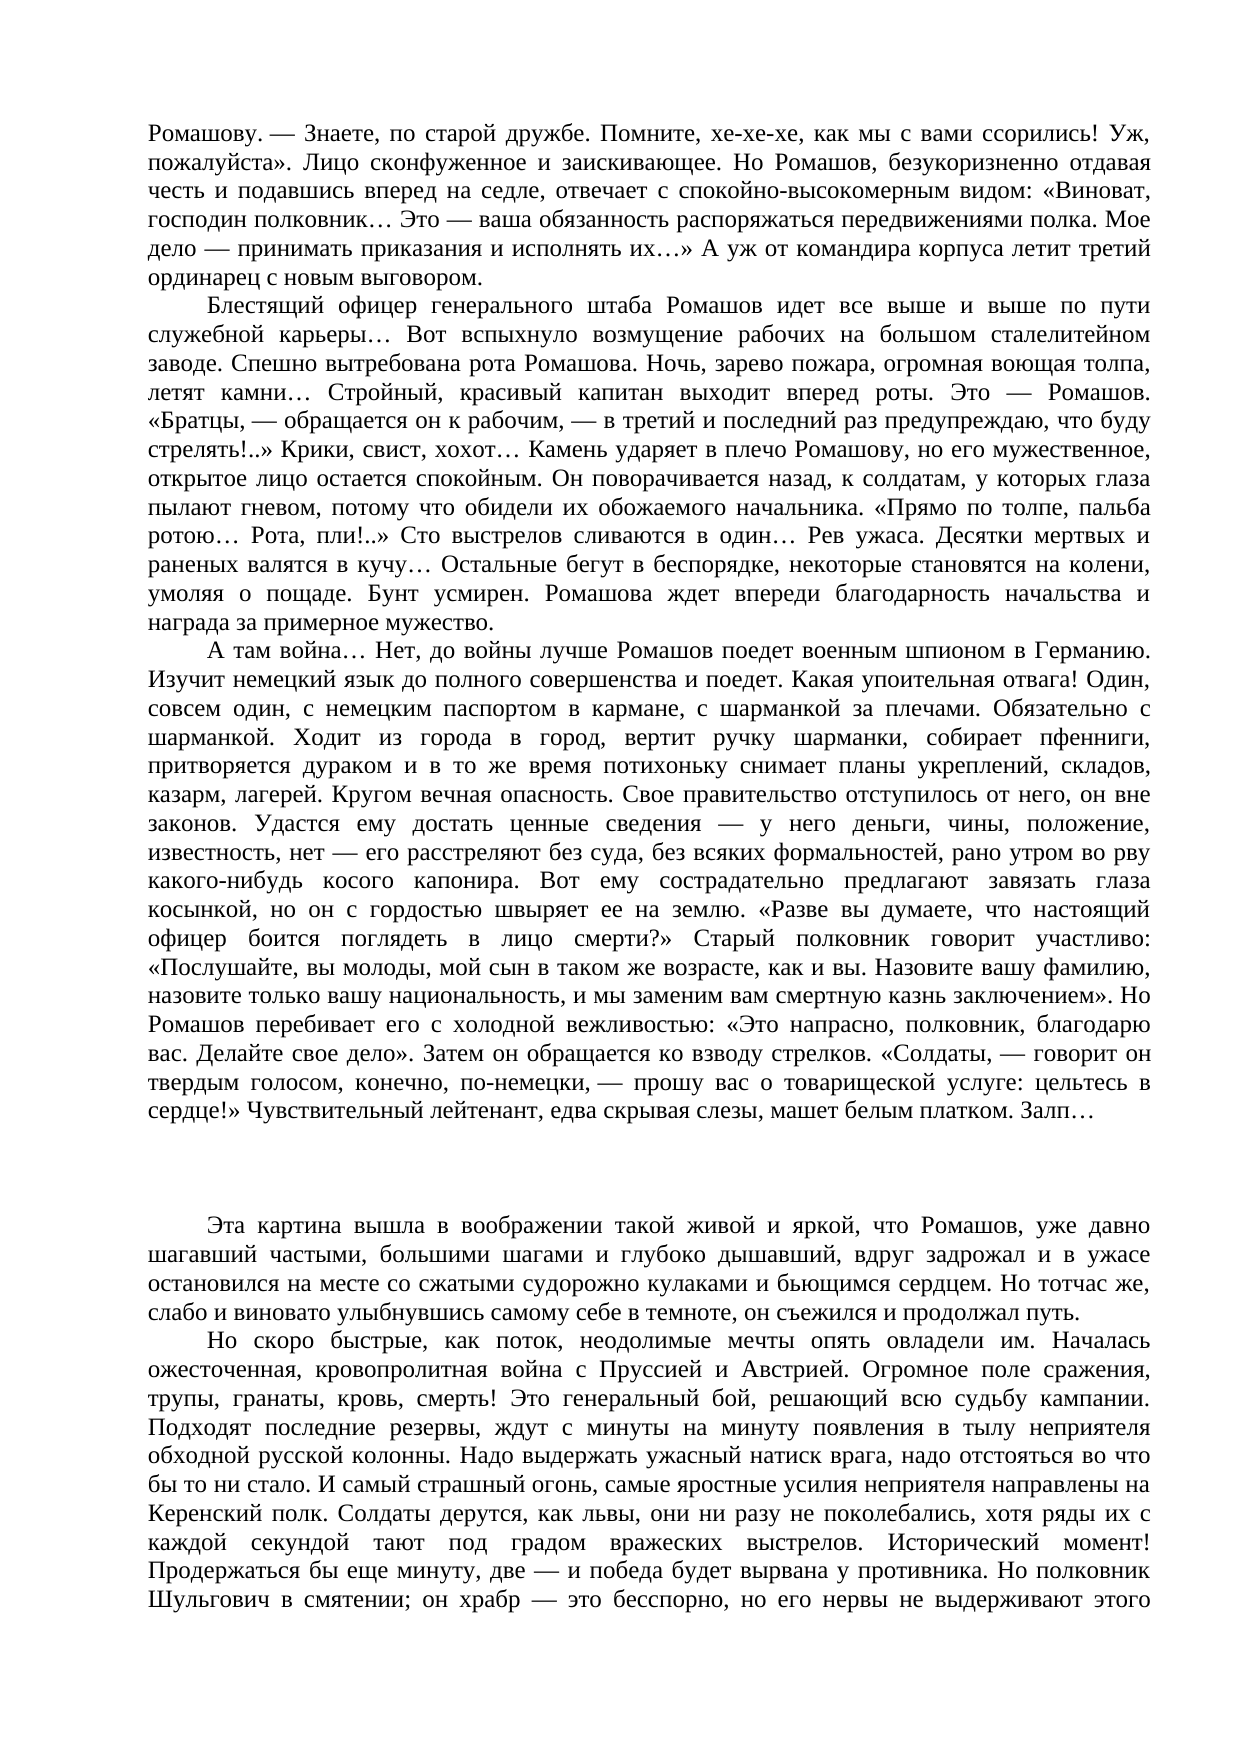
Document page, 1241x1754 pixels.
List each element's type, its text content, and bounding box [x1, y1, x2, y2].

text А там война… Нет, до войны лучше Ромашов поедет военным шпионом в Германию. Изучит немецкий язык до полного совершенства и поедет. Какая упоительная отвага! Один, совсем один, с немецким паспортом в кармане, с шарманкой за плечами. Обязательно с шарманкой. Ходит из города в город, вертит ручку шарманки, собирает пфенниги, притворяется дураком и в то же время потихоньку снимает планы укреплений, складов, казарм, лагерей. Кругом вечная опасность. Свое правительство отступилось от него, он вне законов. Удастся ему достать ценные сведения — у него деньги, чины, положение, известность, нет — его расстреляют без суда, без всяких формальностей, рано утром во рву какого-нибудь косого капонира. Вот ему сострадательно предлагают завязать глаза косынкой, но он с гордостью швыряет ее на землю. «Разве вы думаете, что настоящий офицер боится поглядеть в лицо смерти?» Старый полковник говорит участливо: «Послушайте, вы молоды, мой сын в таком же возрасте, как и вы. Назовите вашу фамилию, назовите только вашу национальность, и мы заменим вам смертную казнь заключением». Но Ромашов перебивает его с холодной вежливостью: «Это напрасно, полковник, благодарю вас. Делайте свое дело». Затем он обращается ко взводу стрелков. «Солдаты, — говорит он твердым голосом, конечно, по-немецки, — прошу вас о товарищеской услуге: цельтесь в сердце!» Чувствительный лейтенант, едва скрывая слезы, машет белым платком. Залп… [148, 636, 1152, 1124]
text Блестящий офицер генерального штаба Ромашов идет все выше и выше по пути служебной карьеры… Вот вспыхнуло возмущение рабочих на большом сталелитейном заводе. Спешно вытребована рота Ромашова. Ночь, зарево пожара, огромная воющая толпа, летят камни… Стройный, красивый капитан выходит вперед роты. Это — Ромашов. «Братцы, — обращается он к рабочим, — в третий и последний раз предупреждаю, что буду стрелять!..» Крики, свист, хохот… Камень ударяет в плечо Ромашову, но его мужественное, открытое лицо остается спокойным. Он поворачивается назад, к солдатам, у которых глаза пылают гневом, потому что обидели их обожаемого начальника. «Прямо по толпе, пальба ротою… Рота, пли!..» Сто выстрелов сливаются в один… Рев ужаса. Десятки мертвых и раненых валятся в кучу… Остальные бегут в беспорядке, некоторые становятся на колени, умоляя о пощаде. Бунт усмирен. Ромашова ждет впереди благодарность начальства и награда за примерное мужество. [148, 291, 1152, 636]
text Эта картина вышла в воображении такой живой и яркой, что Ромашов, уже давно шагавший частыми, большими шагами и глубоко дышавший, вдруг задрожал и в ужасе остановился на месте со сжатыми судорожно кулаками и бьющимся сердцем. Но тотчас же, слабо и виновато улыбнувшись самому себе в темноте, он съежился и продолжал путь. [148, 1211, 1152, 1326]
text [148, 118, 1152, 291]
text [148, 1326, 1152, 1613]
